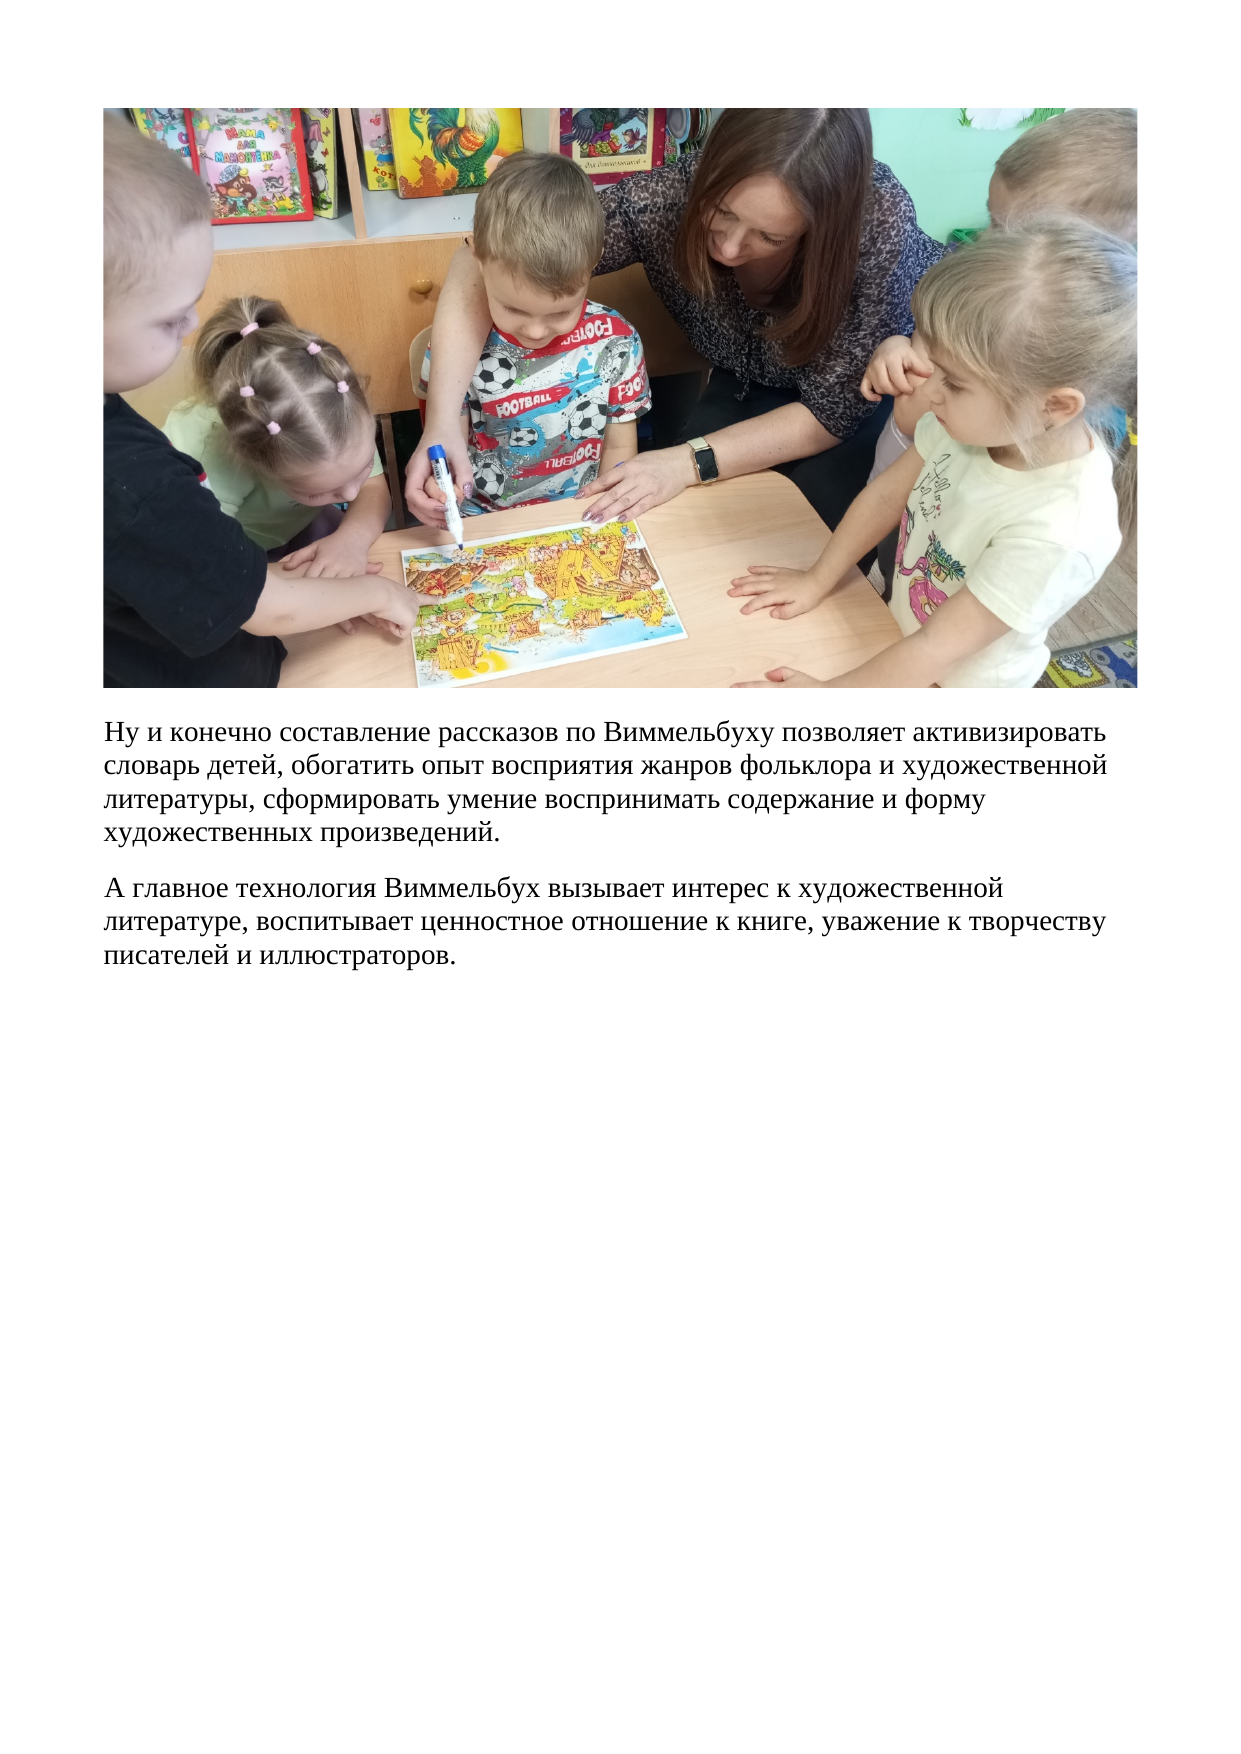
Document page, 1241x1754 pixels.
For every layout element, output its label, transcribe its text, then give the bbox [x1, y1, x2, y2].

picture [103, 108, 1138, 688]
list Ну и конечно составление рассказов по Виммельбуху позволяет активизировать словарь детей, обогатить опыт восприятия жанров фольклора и художественной литературы, сформировать умение воспринимать содержание и форму художественных произведений. [103, 714, 1137, 848]
list А главное технология Виммельбух вызывает интерес к художественной литературе, воспитывает ценностное отношение к книге, уважение к творчеству писателей и иллюстраторов. [103, 870, 1137, 970]
